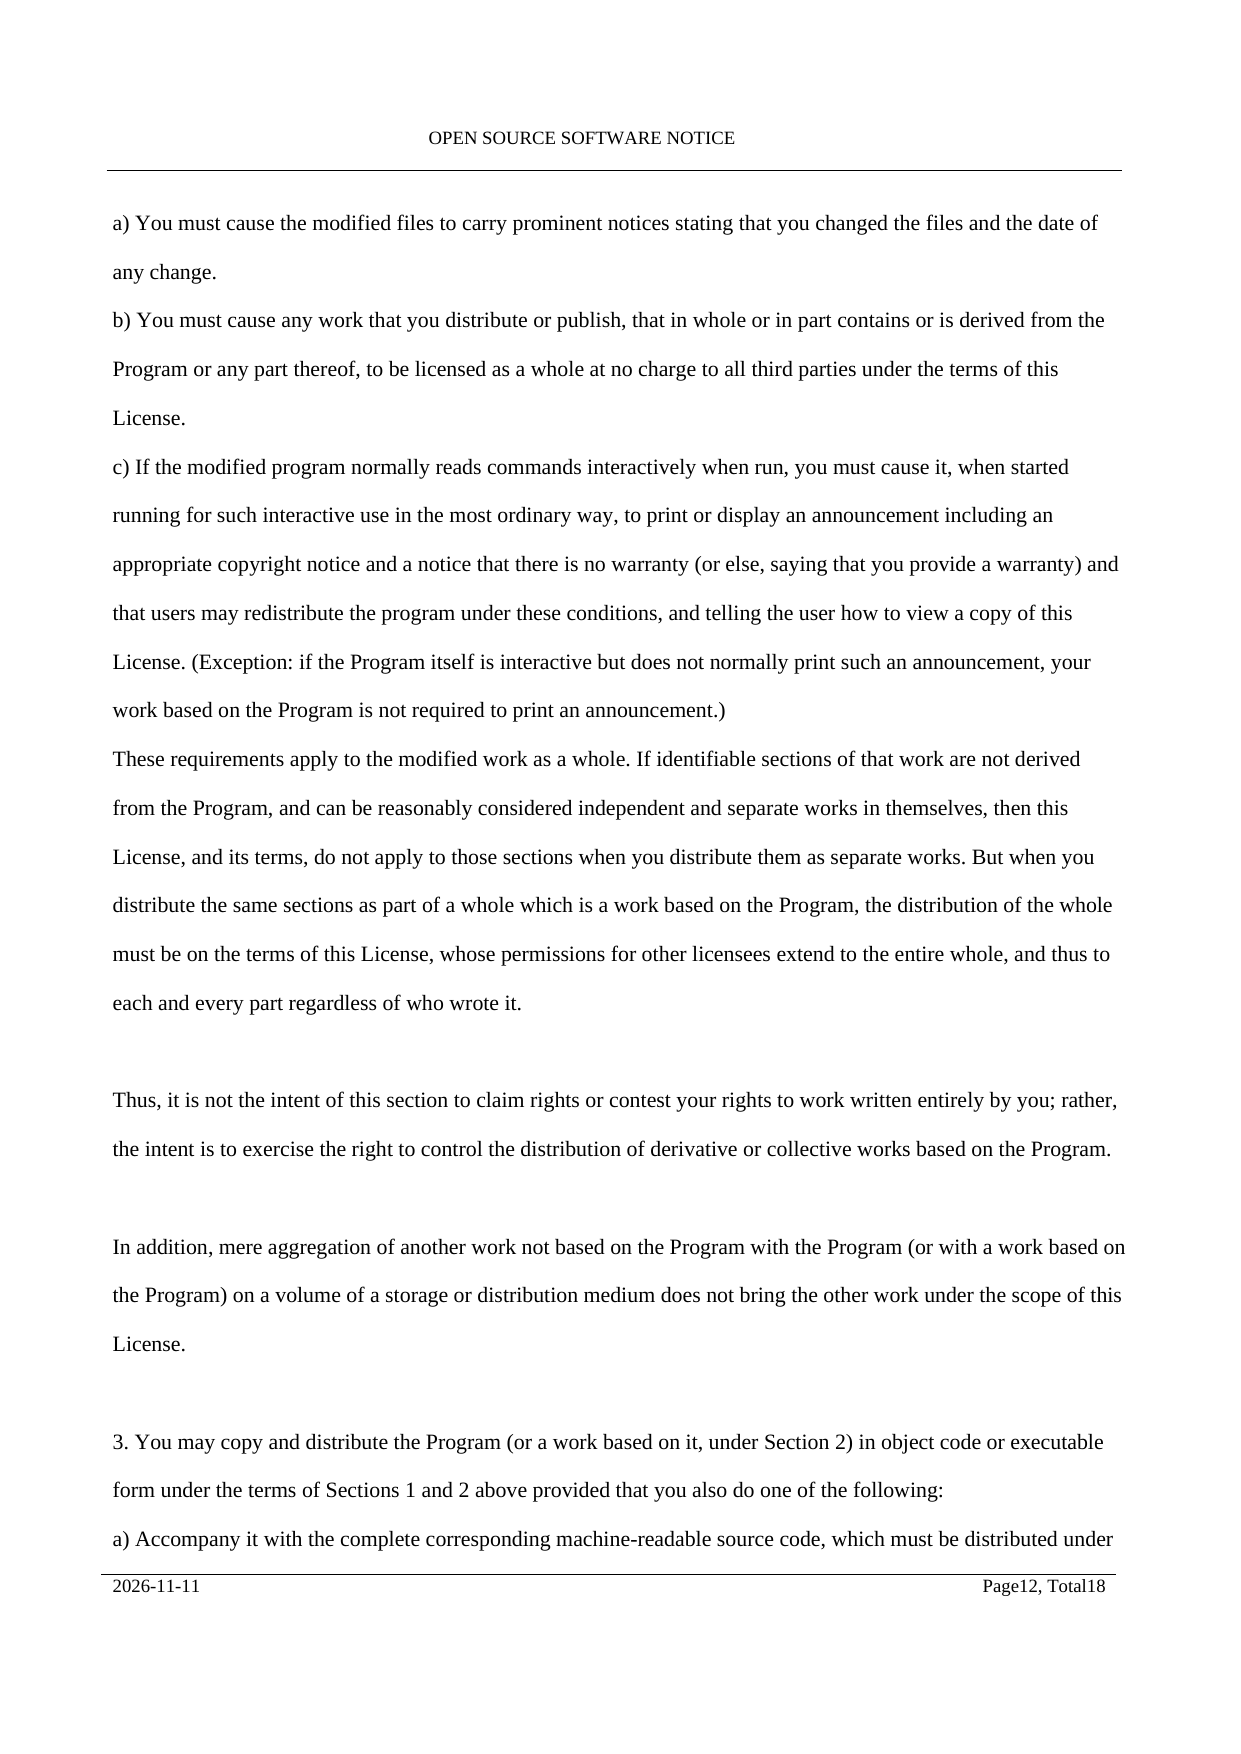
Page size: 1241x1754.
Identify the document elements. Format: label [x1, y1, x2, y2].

text [112, 206, 1128, 1555]
